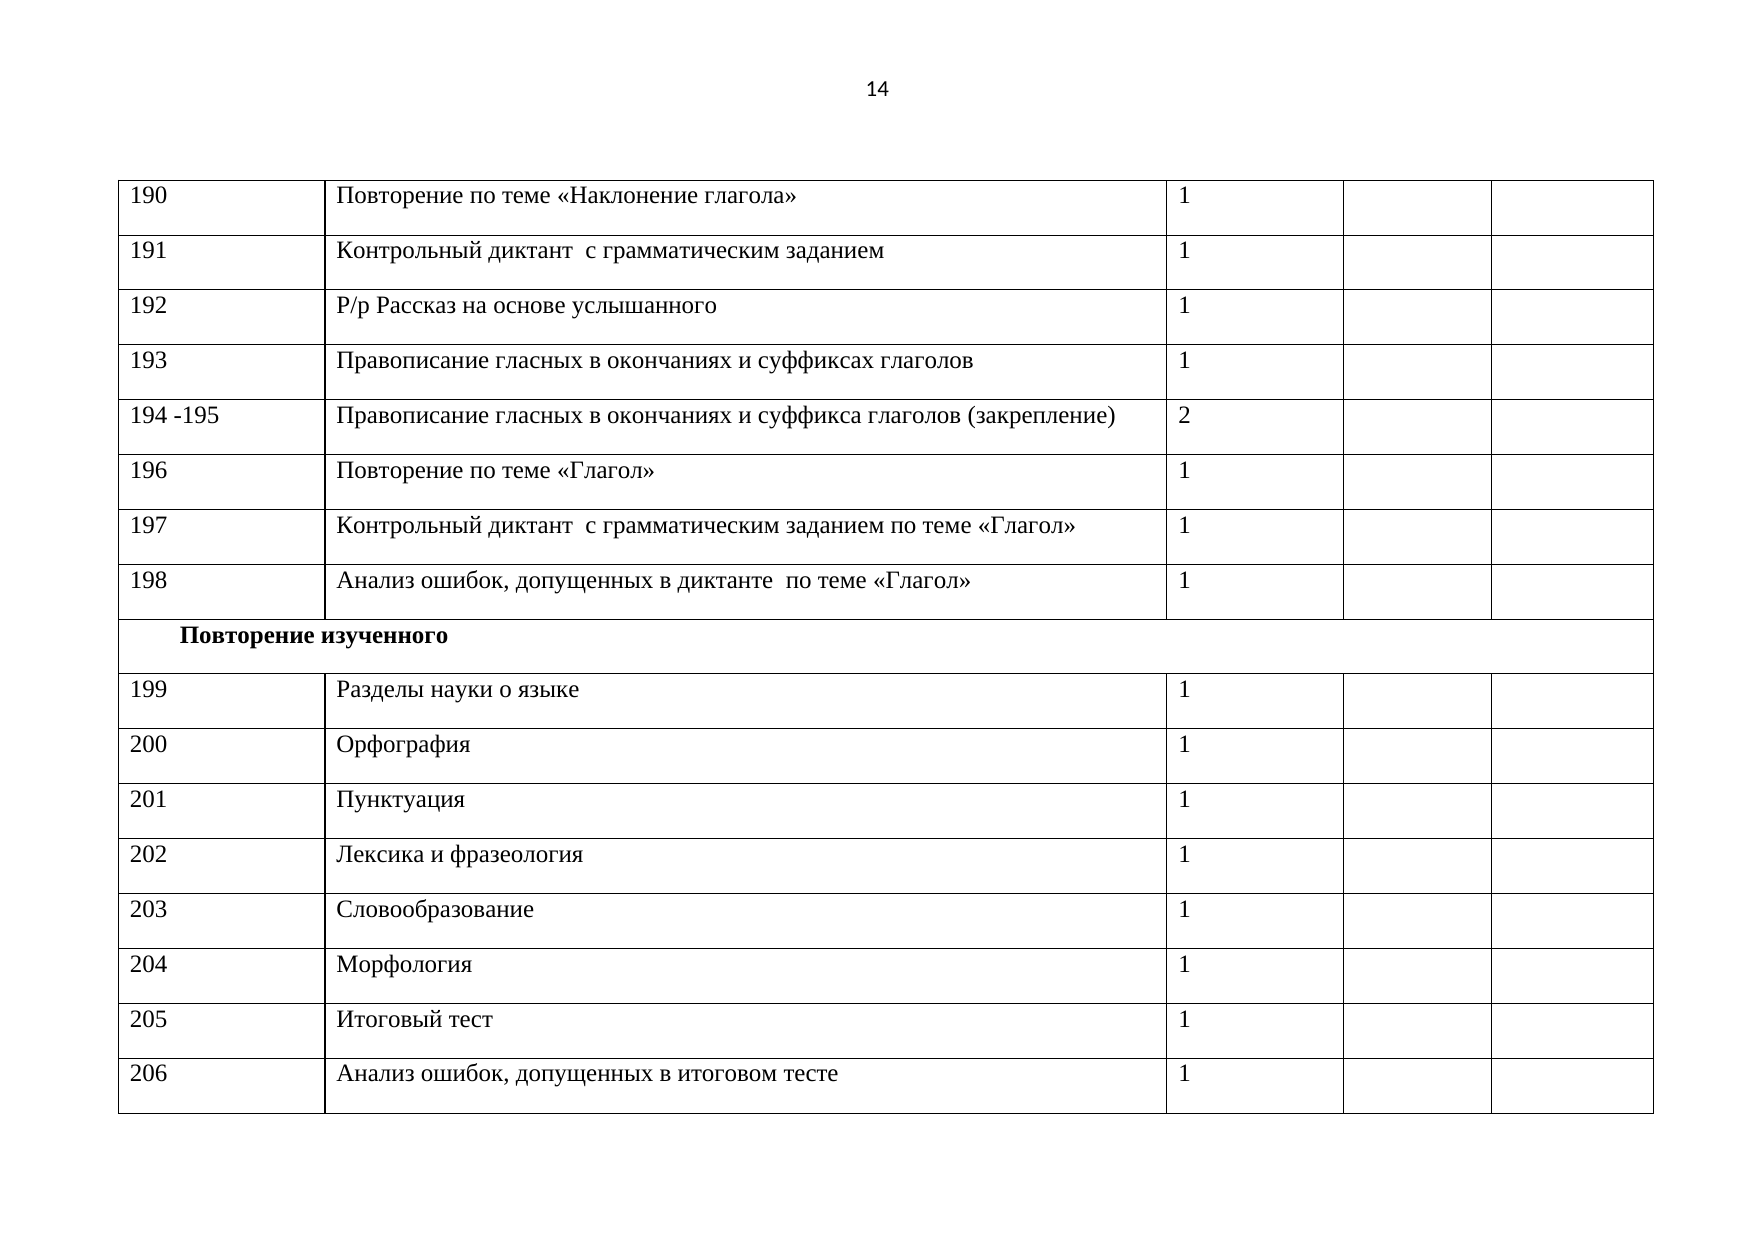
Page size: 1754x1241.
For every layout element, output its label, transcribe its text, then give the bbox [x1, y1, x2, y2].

table_cell 204 [119, 949, 324, 1003]
table_cell 1 [1167, 1004, 1343, 1057]
table_cell Контрольный диктант с грамматическим заданием по теме «Глагол» [326, 510, 1166, 564]
table_cell [1492, 345, 1653, 399]
table_cell [1344, 565, 1491, 619]
table_cell 196 [119, 455, 324, 509]
table_cell [1344, 894, 1491, 948]
table_cell [1492, 400, 1653, 454]
table_cell 1 [1167, 784, 1343, 838]
table_cell [1344, 455, 1491, 509]
table_cell [1344, 400, 1491, 454]
table_cell [1492, 894, 1653, 948]
table_cell 197 [119, 510, 324, 564]
table_cell 206 [119, 1059, 324, 1112]
table_cell Р/р Рассказ на основе услышанного [326, 290, 1166, 344]
table_cell Анализ ошибок, допущенных в итоговом тесте [326, 1059, 1166, 1112]
table_cell 194 -195 [119, 400, 324, 454]
table_cell Повторение по теме «Наклонение глагола» [326, 181, 1166, 234]
table_cell [1344, 1059, 1491, 1112]
table_cell Лексика и фразеология [326, 839, 1166, 893]
table_cell 203 [119, 894, 324, 948]
table_cell Контрольный диктант с грамматическим заданием [326, 236, 1166, 289]
table_cell Повторение изученного [119, 620, 1653, 673]
table_cell [1344, 674, 1491, 728]
table_cell 1 [1167, 894, 1343, 948]
table_cell [1344, 510, 1491, 564]
table_cell [1492, 181, 1653, 234]
table_cell [1492, 729, 1653, 783]
table_cell 2 [1167, 400, 1343, 454]
table_cell Правописание гласных в окончаниях и суффикса глаголов (закрепление) [326, 400, 1166, 454]
table_cell [1492, 784, 1653, 838]
table_cell 1 [1167, 181, 1343, 234]
table_cell Морфология [326, 949, 1166, 1003]
table_cell [1344, 290, 1491, 344]
table_cell [1492, 839, 1653, 893]
table_cell Повторение по теме «Глагол» [326, 455, 1166, 509]
table_cell 1 [1167, 345, 1343, 399]
table_cell [1344, 1004, 1491, 1057]
table_cell 1 [1167, 1059, 1343, 1112]
table_cell [1344, 784, 1491, 838]
table_cell 1 [1167, 510, 1343, 564]
table_cell [1492, 236, 1653, 289]
table_cell 199 [119, 674, 324, 728]
table_cell 1 [1167, 236, 1343, 289]
table_cell 190 [119, 181, 324, 234]
table_cell 192 [119, 290, 324, 344]
table_cell 202 [119, 839, 324, 893]
table_cell [1492, 510, 1653, 564]
table_cell Разделы науки о языке [326, 674, 1166, 728]
table_cell 1 [1167, 674, 1343, 728]
table_cell [1344, 839, 1491, 893]
table_cell [1492, 1004, 1653, 1057]
table_cell 1 [1167, 729, 1343, 783]
table_cell 1 [1167, 455, 1343, 509]
table_cell 205 [119, 1004, 324, 1057]
table_cell 198 [119, 565, 324, 619]
table_cell [1344, 729, 1491, 783]
table_cell [1344, 236, 1491, 289]
table_cell 191 [119, 236, 324, 289]
table_cell [1344, 345, 1491, 399]
table_cell 1 [1167, 565, 1343, 619]
table_cell 1 [1167, 290, 1343, 344]
table_cell 1 [1167, 839, 1343, 893]
table_cell Правописание гласных в окончаниях и суффиксах глаголов [326, 345, 1166, 399]
table_cell 200 [119, 729, 324, 783]
table_cell [1492, 949, 1653, 1003]
table_cell 193 [119, 345, 324, 399]
table_cell Итоговый тест [326, 1004, 1166, 1057]
table_cell Орфография [326, 729, 1166, 783]
table_cell 1 [1167, 949, 1343, 1003]
table_cell 201 [119, 784, 324, 838]
table_cell [1344, 949, 1491, 1003]
table_cell [1492, 290, 1653, 344]
table_cell Словообразование [326, 894, 1166, 948]
table_cell [1492, 674, 1653, 728]
table_cell [1492, 565, 1653, 619]
table_cell Анализ ошибок, допущенных в диктанте по теме «Глагол» [326, 565, 1166, 619]
table_cell [1492, 1059, 1653, 1112]
table_cell Пунктуация [326, 784, 1166, 838]
table_cell [1344, 181, 1491, 234]
table_cell [1492, 455, 1653, 509]
